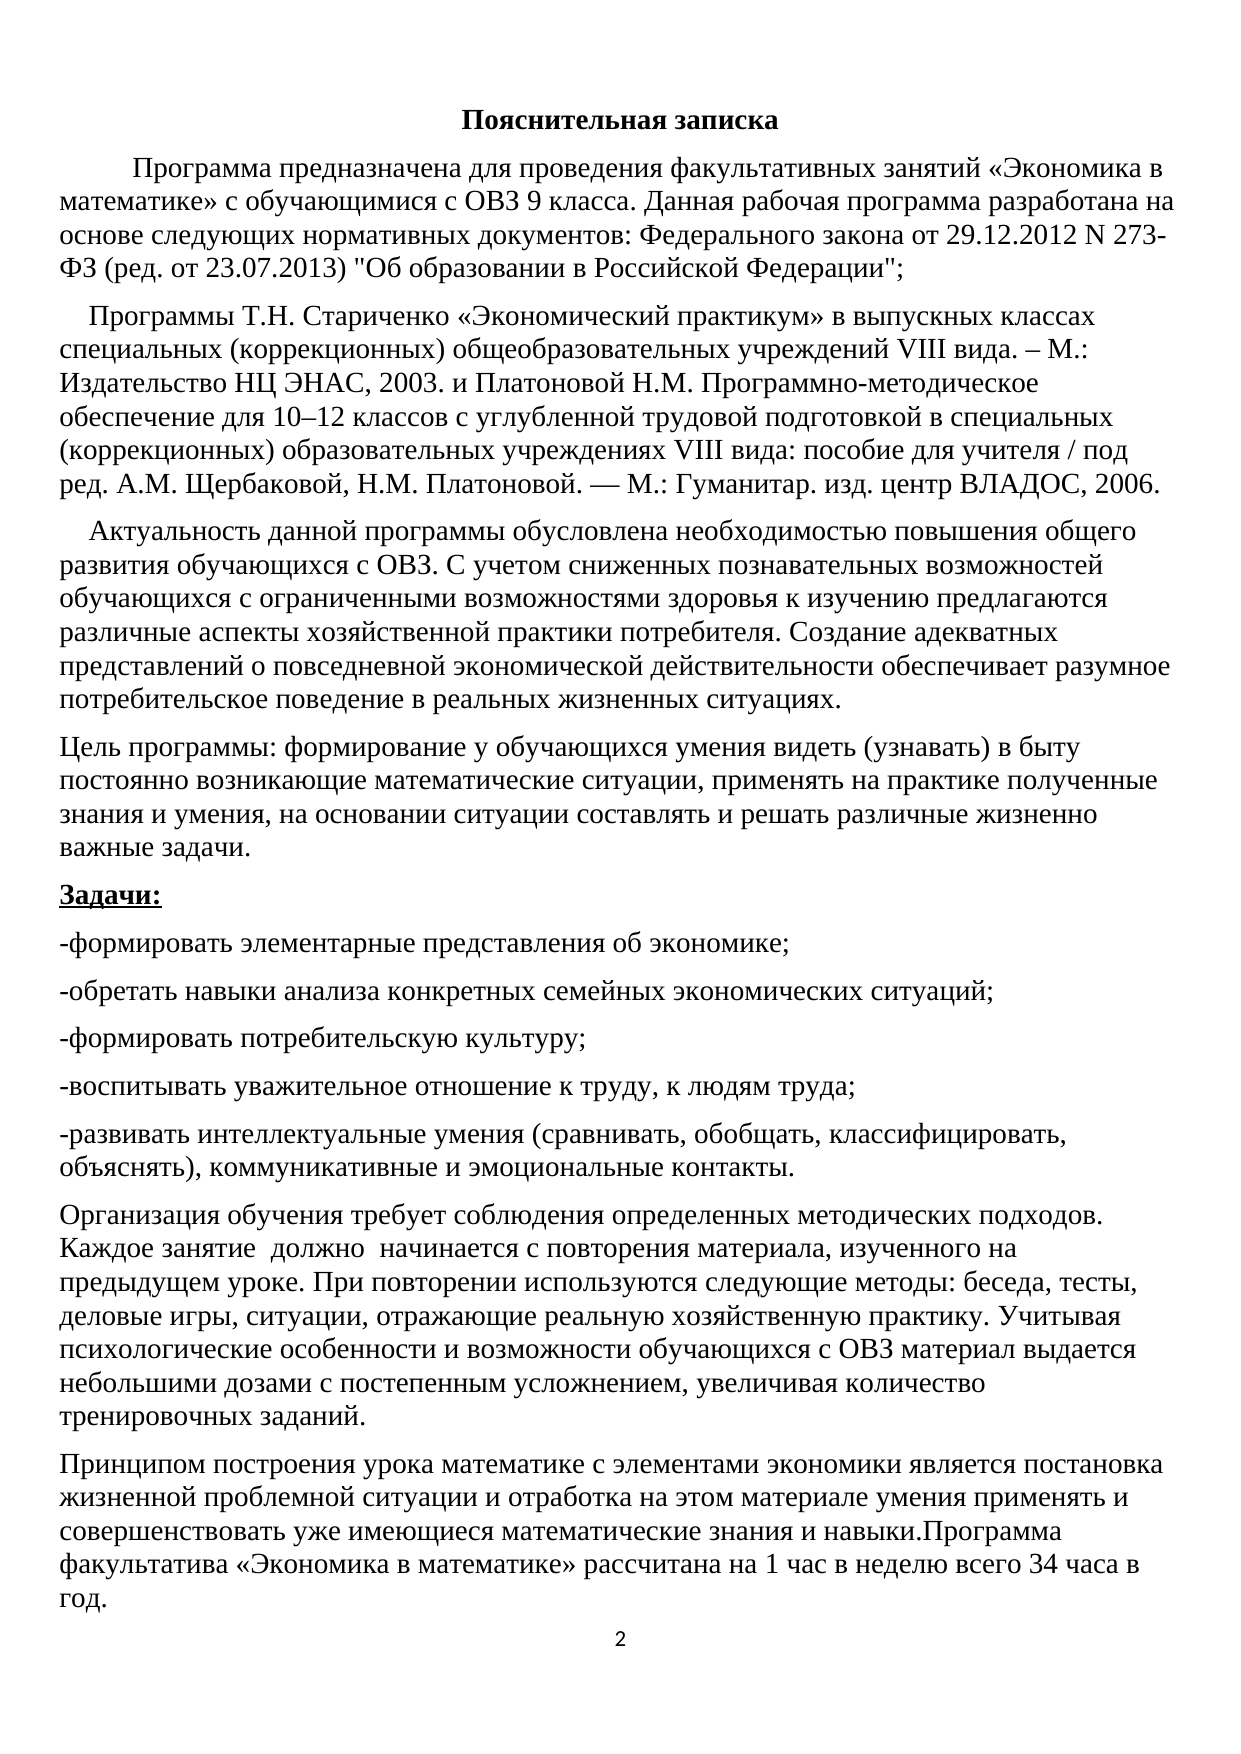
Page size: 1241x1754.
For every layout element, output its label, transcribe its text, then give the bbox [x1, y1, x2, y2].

text -формировать элементарные представления об экономике; [59, 925, 1181, 958]
text -развивать интеллектуальные умения (сравнивать, обобщать, классифицировать, объяснять), коммуникативные и эмоциональные контакты. [59, 1116, 1181, 1183]
text Задачи: [59, 877, 1181, 911]
text -обретать навыки анализа конкретных семейных экономических ситуаций; [59, 973, 1181, 1006]
text Пояснительная записка [59, 102, 1181, 136]
text Актуальность данной программы обусловлена необходимостью повышения общего развития обучающихся с ОВЗ. С учетом сниженных познавательных возможностей обучающихся с ограниченными возможностями здоровья к изучению предлагаются различные аспекты хозяйственной практики потребителя. Создание адекватных представлений о повседневной экономической действительности обеспечивает разумное потребительское поведение в реальных жизненных ситуациях. [59, 513, 1181, 715]
text Программы Т.Н. Стариченко «Экономический практикум» в выпускных классах специальных (коррекционных) общеобразовательных учреждений VIII вида. – М.: Издательство НЦ ЭНАС, 2003. и Платоновой Н.М. Программно-методическое обеспечение для 10–12 классов с углубленной трудовой подготовкой в специальных (коррекционных) образовательных учреждениях VIII вида: пособие для учителя / под ред. А.М. Щербаковой, Н.М. Платоновой. — М.: Гуманитар. изд. центр ВЛАДОС, 2006. [59, 298, 1181, 499]
text Цель программы: формирование у обучающихся умения видеть (узнавать) в быту постоянно возникающие математические ситуации, применять на практике полученные знания и умения, на основании ситуации составлять и решать различные жизненно важные задачи. [59, 729, 1181, 863]
text Организация обучения требует соблюдения определенных методических подходов. Каждое занятие должно начинается с повторения материала, изученного на предыдущем уроке. При повторении используются следующие методы: беседа, тесты, деловые игры, ситуации, отражающие реальную хозяйственную практику. Учитывая психологические особенности и возможности обучающихся с ОВЗ материал выдается небольшими дозами с постепенным усложнением, увеличивая количество тренировочных заданий. [59, 1197, 1181, 1432]
text Программа предназначена для проведения факультативных занятий «Экономика в математике» с обучающимися с ОВЗ 9 класса. Данная рабочая программа разработана на основе следующих нормативных документов: Федерального закона от 29.12.2012 N 273-ФЗ (ред. от 23.07.2013) "Об образовании в Российской Федерации"; [59, 150, 1181, 284]
text Принципом построения урока математике с элементами экономики является постановка жизненной проблемной ситуации и отработка на этом материале умения применять и совершенствовать уже имеющиеся математические знания и навыки.Программа факультатива «Экономика в математике» рассчитана на 1 час в неделю всего 34 часа в год. [59, 1446, 1181, 1614]
text -формировать потребительскую культуру; [59, 1020, 1181, 1054]
text -воспитывать уважительное отношение к труду, к людям труда; [59, 1068, 1181, 1102]
